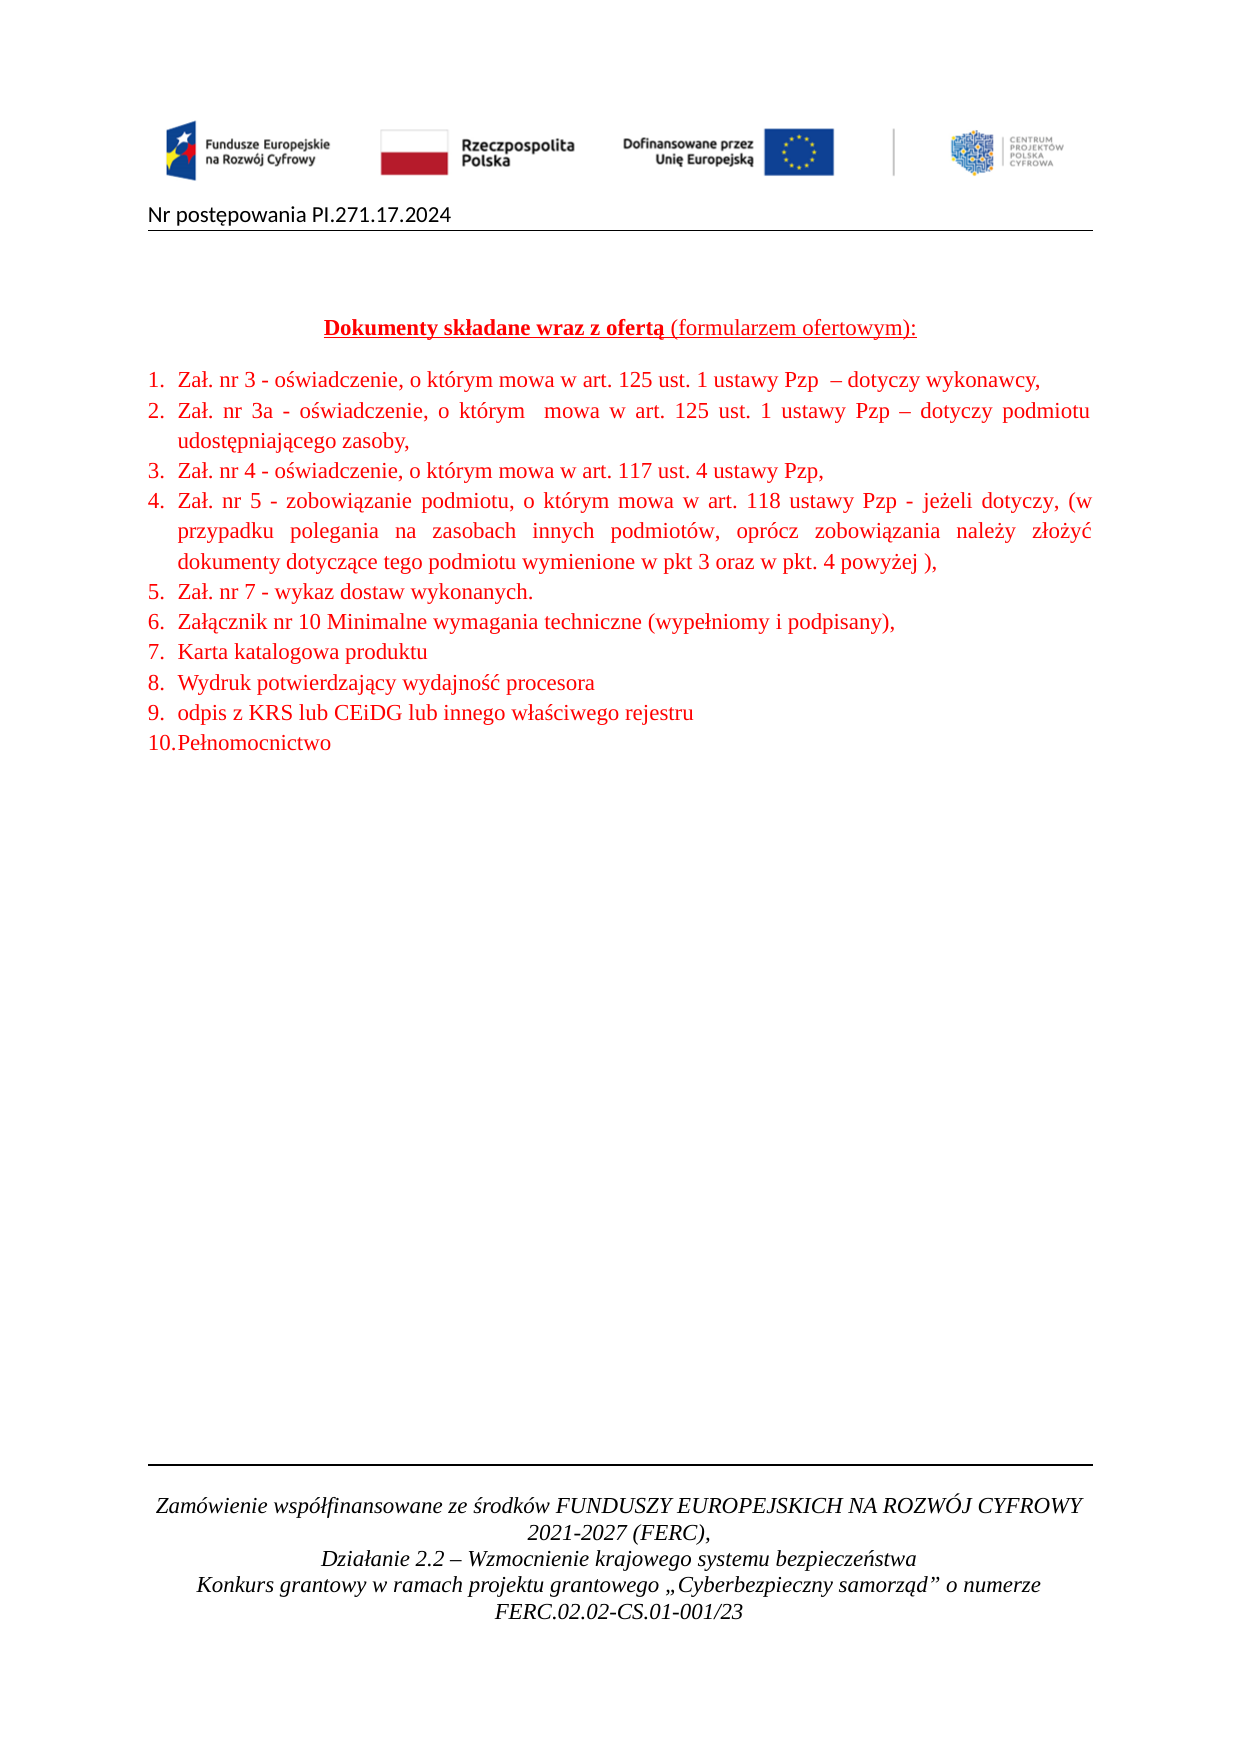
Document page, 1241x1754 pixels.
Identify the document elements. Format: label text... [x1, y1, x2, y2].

text Dokumenty składane wraz z ofertą (formularzem ofertowym): [148, 314, 1093, 340]
list Zał. nr 7 - wykaz dostaw wykonanych. [148, 578, 1093, 604]
list odpis z KRS lub CEiDG lub innego właściwego rejestru [148, 699, 1093, 725]
list Wydruk potwierdzający wydajność procesora [148, 669, 1093, 695]
picture [147, 101, 1093, 200]
list Karta katalogowa produktu [148, 638, 1093, 665]
list Zał. nr 3 - oświadczenie, o którym mowa w art. 125 ust. 1 ustawy Pzp – dotyczy wykonawcy, [148, 367, 1093, 393]
list Zał. nr 3a - oświadczenie, o którym mowa w art. 125 ust. 1 ustawy Pzp – dotyczy podmiotu udostępniającego zasoby, [148, 397, 1093, 453]
list Zał. nr 5 - zobowiązanie podmiotu, o którym mowa w art. 118 ustawy Pzp - jeżeli dotyczy, (w przypadku polegania na zasobach innych podmiotów, oprócz zobowiązania należy złożyć dokumenty dotyczące tego podmiotu wymienione w pkt 3 oraz w pkt. 4 powyżej ), [148, 487, 1093, 574]
list Zał. nr 4 - oświadczenie, o którym mowa w art. 117 ust. 4 ustawy Pzp, [148, 457, 1093, 483]
list Pełnomocnictwo [148, 729, 1093, 755]
list Załącznik nr 10 Minimalne wymagania techniczne (wypełniomy i podpisany), [148, 608, 1093, 634]
